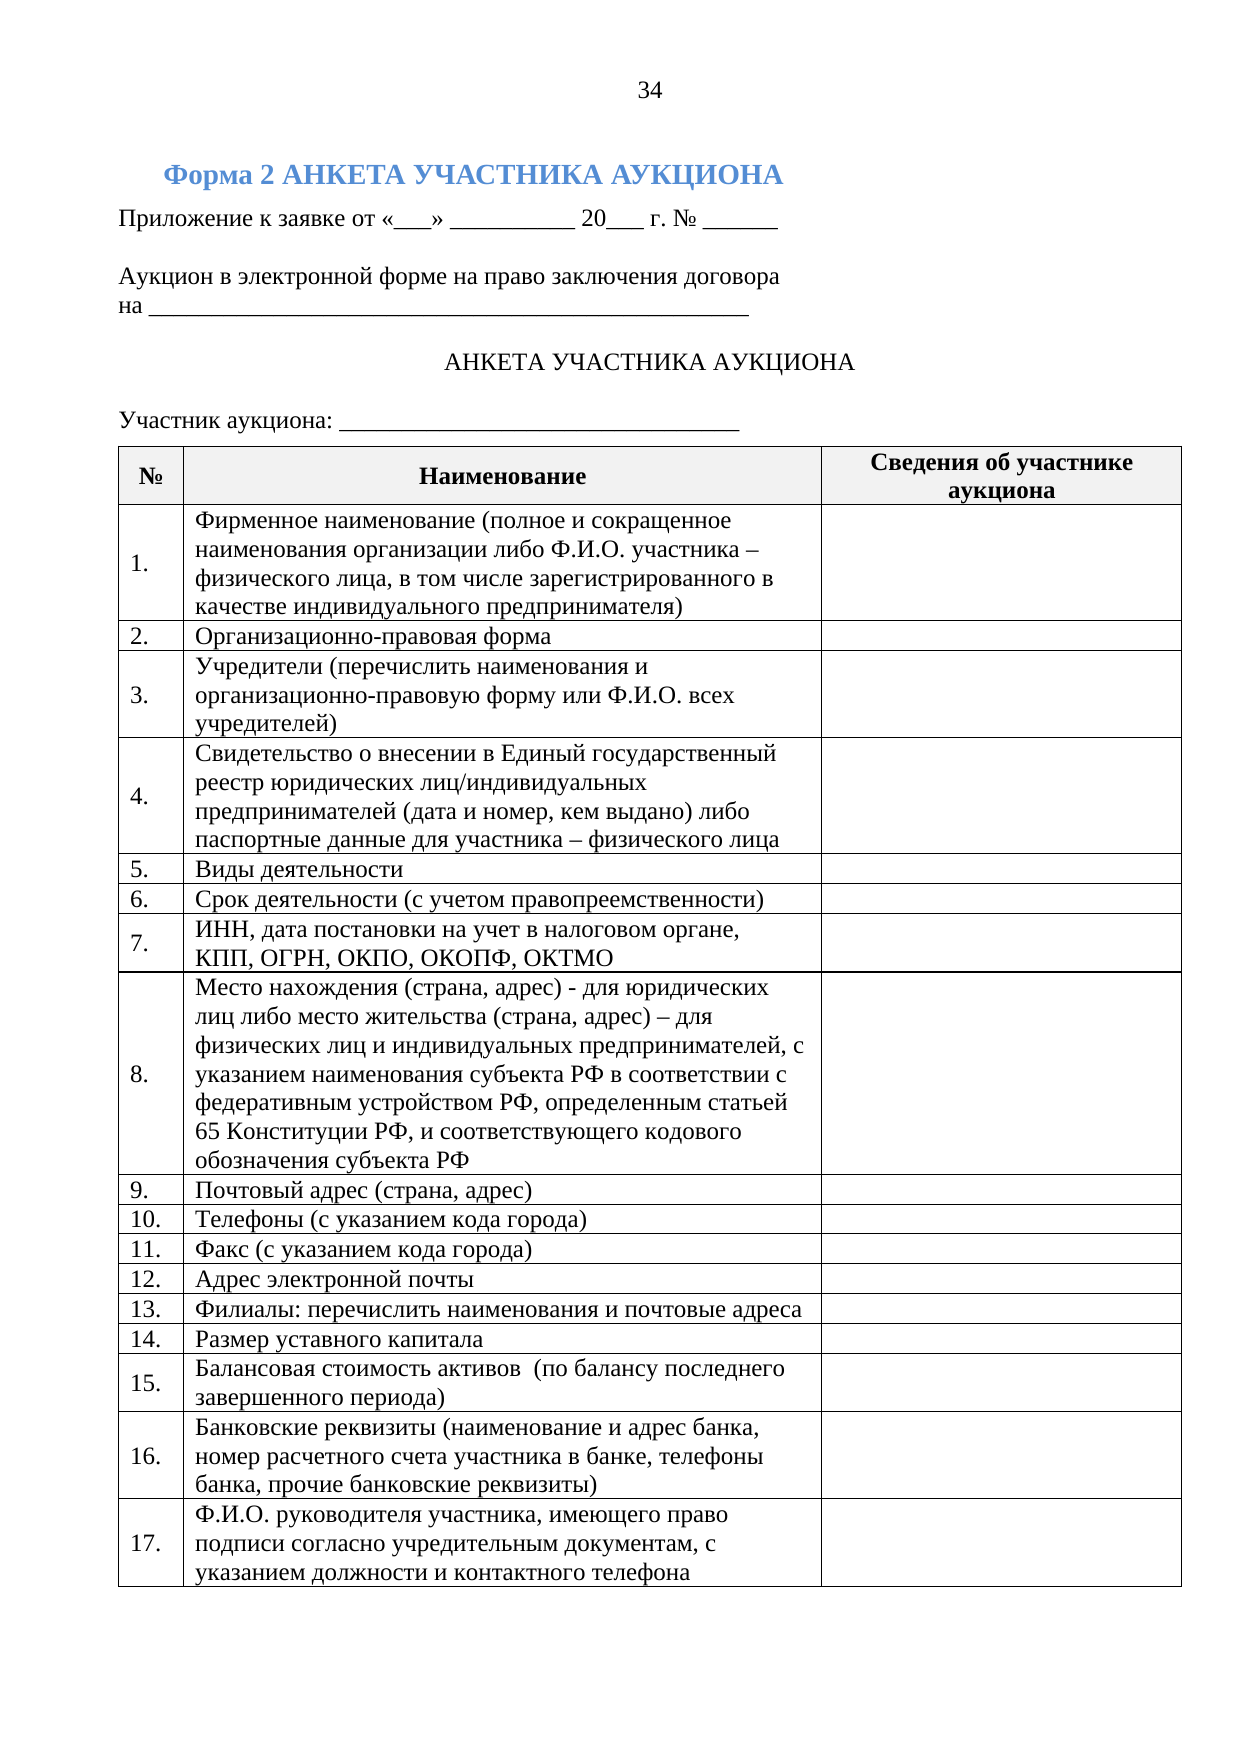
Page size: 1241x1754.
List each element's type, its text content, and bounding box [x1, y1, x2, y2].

text Участник аукциона: ________________________________ [118, 405, 1181, 433]
table_cell 7. [119, 914, 183, 971]
table_cell 8. [119, 973, 183, 1174]
text на ________________________________________________ [118, 290, 1181, 318]
table_cell 9. [119, 1175, 183, 1203]
table_cell ИНН, дата постановки на учет в налоговом органе, КПП, ОГРН, ОКПО, ОКОПФ, ОКТМО [184, 914, 821, 971]
table_cell 3. [119, 651, 183, 737]
table_cell Свидетельство о внесении в Единый государственный реестр юридических лиц/индивидуальных предпринимателей (дата и номер, кем выдано) либо паспортные данные для участника – физического лица [184, 738, 821, 853]
table_cell [822, 973, 1181, 1174]
table_cell Виды деятельности [184, 854, 821, 883]
table_cell [822, 651, 1181, 737]
table_cell [822, 621, 1181, 650]
table_cell 4. [119, 738, 183, 853]
table_header Сведения об участнике аукциона [822, 447, 1181, 504]
table_cell [822, 914, 1181, 971]
table_cell 1. [119, 505, 183, 620]
table_cell 14. [119, 1324, 183, 1352]
table_cell 16. [119, 1412, 183, 1498]
table_cell [822, 1324, 1181, 1352]
table_cell [822, 854, 1181, 883]
table_cell 11. [119, 1234, 183, 1263]
table_cell [822, 1175, 1181, 1203]
table_cell Факс (с указанием кода города) [184, 1234, 821, 1263]
table_cell Почтовый адрес (страна, адрес) [184, 1175, 821, 1203]
table_cell [822, 1294, 1181, 1323]
table_cell 13. [119, 1294, 183, 1323]
table_cell Балансовая стоимость активов (по балансу последнего завершенного периода) [184, 1354, 821, 1411]
table_cell 5. [119, 854, 183, 883]
subtitle Форма 2 АНКЕТА УЧАСТНИКА АУКЦИОНА [163, 157, 1181, 191]
table_cell 15. [119, 1354, 183, 1411]
table_cell [822, 738, 1181, 853]
table_cell 2. [119, 621, 183, 650]
table_cell [822, 884, 1181, 913]
table_cell Филиалы: перечислить наименования и почтовые адреса [184, 1294, 821, 1323]
text АНКЕТА УЧАСТНИКА АУКЦИОНА [118, 347, 1181, 376]
text Аукцион в электронной форме на право заключения договора [118, 261, 1181, 290]
table_cell Ф.И.О. руководителя участника, имеющего право подписи согласно учредительным документам, с указанием должности и контактного телефона [184, 1499, 821, 1586]
table_cell Место нахождения (страна, адрес) - для юридических лиц либо место жительства (страна, адрес) – для физических лиц и индивидуальных предпринимателей, с указанием наименования субъекта РФ в соответствии с федеративным устройством РФ, определенным статьей 65 Конституции РФ, и соответствующего кодового обозначения субъекта РФ [184, 973, 821, 1174]
table_cell Адрес электронной почты [184, 1264, 821, 1293]
table_cell [822, 1264, 1181, 1293]
table_cell Телефоны (с указанием кода города) [184, 1205, 821, 1233]
table_cell [822, 505, 1181, 620]
table_cell Срок деятельности (с учетом правопреемственности) [184, 884, 821, 913]
table_cell Фирменное наименование (полное и сокращенное наименования организации либо Ф.И.О. участника – физического лица, в том числе зарегистрированного в качестве индивидуального предпринимателя) [184, 505, 821, 620]
table_cell 6. [119, 884, 183, 913]
table_cell [822, 1205, 1181, 1233]
table_cell 12. [119, 1264, 183, 1293]
table_header Наименование [184, 447, 821, 504]
table_cell Учредители (перечислить наименования и организационно-правовую форму или Ф.И.О. всех учредителей) [184, 651, 821, 737]
table_cell Банковские реквизиты (наименование и адрес банка, номер расчетного счета участника в банке, телефоны банка, прочие банковские реквизиты) [184, 1412, 821, 1498]
table_cell Размер уставного капитала [184, 1324, 821, 1352]
table_cell 10. [119, 1205, 183, 1233]
table_header № [119, 447, 183, 504]
table_cell [822, 1412, 1181, 1498]
table_cell [822, 1234, 1181, 1263]
table_cell [822, 1499, 1181, 1586]
table_cell Организационно-правовая форма [184, 621, 821, 650]
table_cell [822, 1354, 1181, 1411]
text Приложение к заявке от «___» __________ 20___ г. № ______ [118, 203, 1181, 232]
table_cell 17. [119, 1499, 183, 1586]
